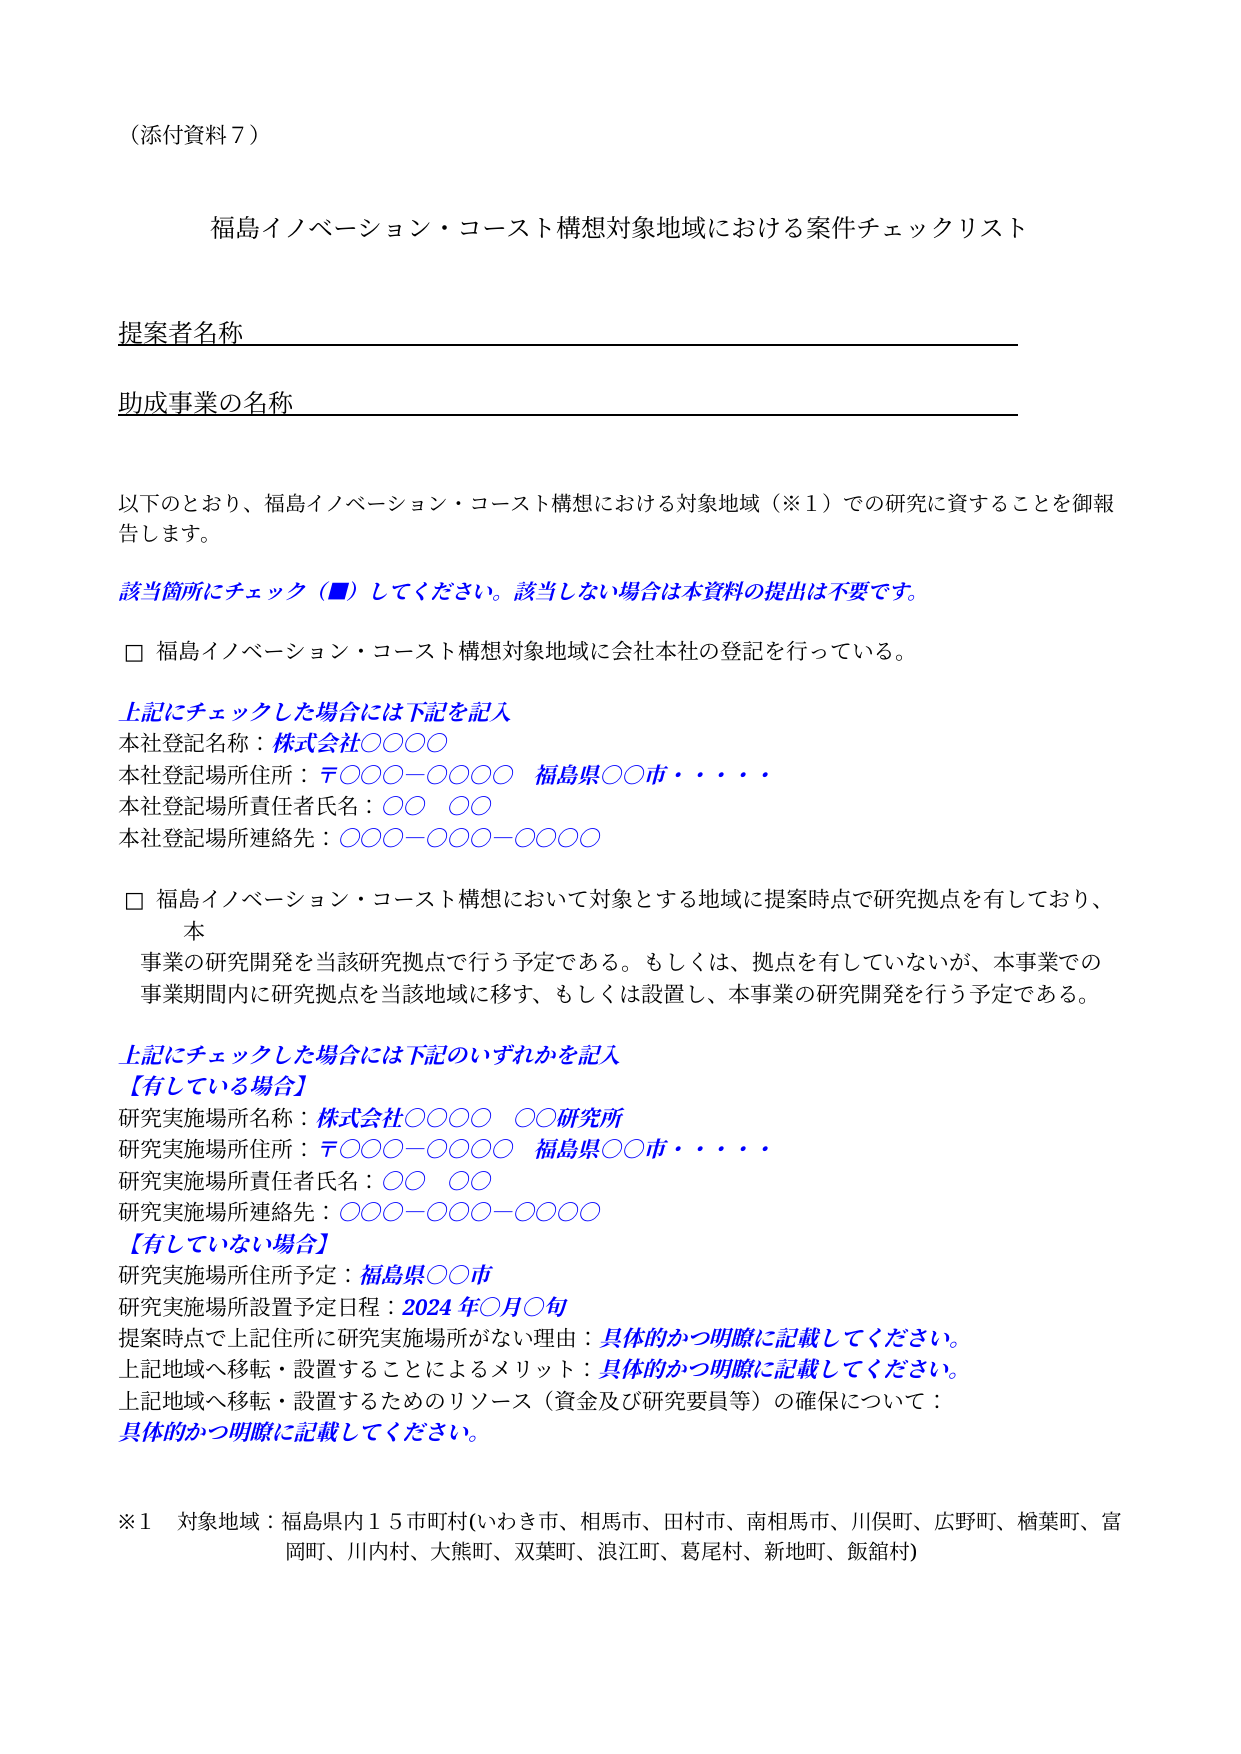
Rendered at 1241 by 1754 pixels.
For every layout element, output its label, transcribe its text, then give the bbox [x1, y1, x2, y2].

text 本社登記名称：株式会社○○○○ [118, 727, 1122, 758]
text 【有していない場合】 [118, 1227, 1122, 1258]
text 上記地域へ移転・設置するためのリソース（資金及び研究要員等）の確保について： [118, 1384, 1122, 1416]
text 助成事業の名称 [118, 383, 1122, 419]
text 研究実施場所設置予定日程：2024年○月○旬 [118, 1290, 1122, 1321]
text 該当箇所にチェック（■）してください。該当しない場合は本資料の提出は不要です。 [118, 576, 1122, 605]
text 本社登記場所住所：〒○○○―○○○○ 福島県○○市・・・・・ [118, 758, 1122, 789]
text □ 福島イノベーション・コースト構想対象地域に会社本社の登記を行っている。 [118, 634, 1122, 665]
text 研究実施場所責任者氏名：○○ ○○ [118, 1164, 1122, 1195]
text 研究実施場所名称：株式会社○○○○ ○○研究所 [118, 1101, 1122, 1132]
text 提案者名称 [118, 313, 1122, 349]
text 研究実施場所住所予定：福島県○○市 [118, 1258, 1122, 1290]
text 以下のとおり、福島イノベーション・コースト構想における対象地域（※１）での研究に資することを御報告します。 [118, 487, 1122, 547]
text 本社登記場所責任者氏名：○○ ○○ [118, 789, 1122, 821]
text 事業の研究開発を当該研究拠点で行う予定である。もしくは、拠点を有していないが、本事業での事業期間内に研究拠点を当該地域に移す、もしくは設置し、本事業の研究開発を行う予定である。 [140, 945, 1122, 1008]
text 具体的かつ明瞭に記載してください。 [118, 1416, 1122, 1447]
text 本社登記場所連絡先：○○○―○○○―○○○○ [118, 821, 1122, 852]
text 上記にチェックした場合には下記のいずれかを記入 [118, 1038, 1122, 1069]
text 提案時点で上記住所に研究実施場所がない理由：具体的かつ明瞭に記載してください。 [118, 1321, 1122, 1353]
text 研究実施場所住所：〒○○○―○○○○ 福島県○○市・・・・・ [118, 1132, 1122, 1164]
text （添付資料７） [118, 118, 1122, 149]
text □ 福島イノベーション・コースト構想において対象とする地域に提案時点で研究拠点を有しており、本 [118, 882, 1122, 945]
text 【有している場合】 [118, 1069, 1122, 1101]
text 研究実施場所連絡先：○○○―○○○―○○○○ [118, 1195, 1122, 1227]
text 上記にチェックした場合には下記を記入 [118, 695, 1122, 727]
text 上記地域へ移転・設置することによるメリット：具体的かつ明瞭に記載してください。 [118, 1353, 1122, 1384]
subtitle 福島イノベーション・コースト構想対象地域における案件チェックリスト [118, 209, 1122, 245]
text ※１ 対象地域：福島県内１５市町村(いわき市、相馬市、田村市、南相馬市、川俣町、広野町、楢葉町、富岡町、川内村、大熊町、双葉町、浪江町、葛尾村、新地町、飯舘村) [118, 1505, 1122, 1566]
